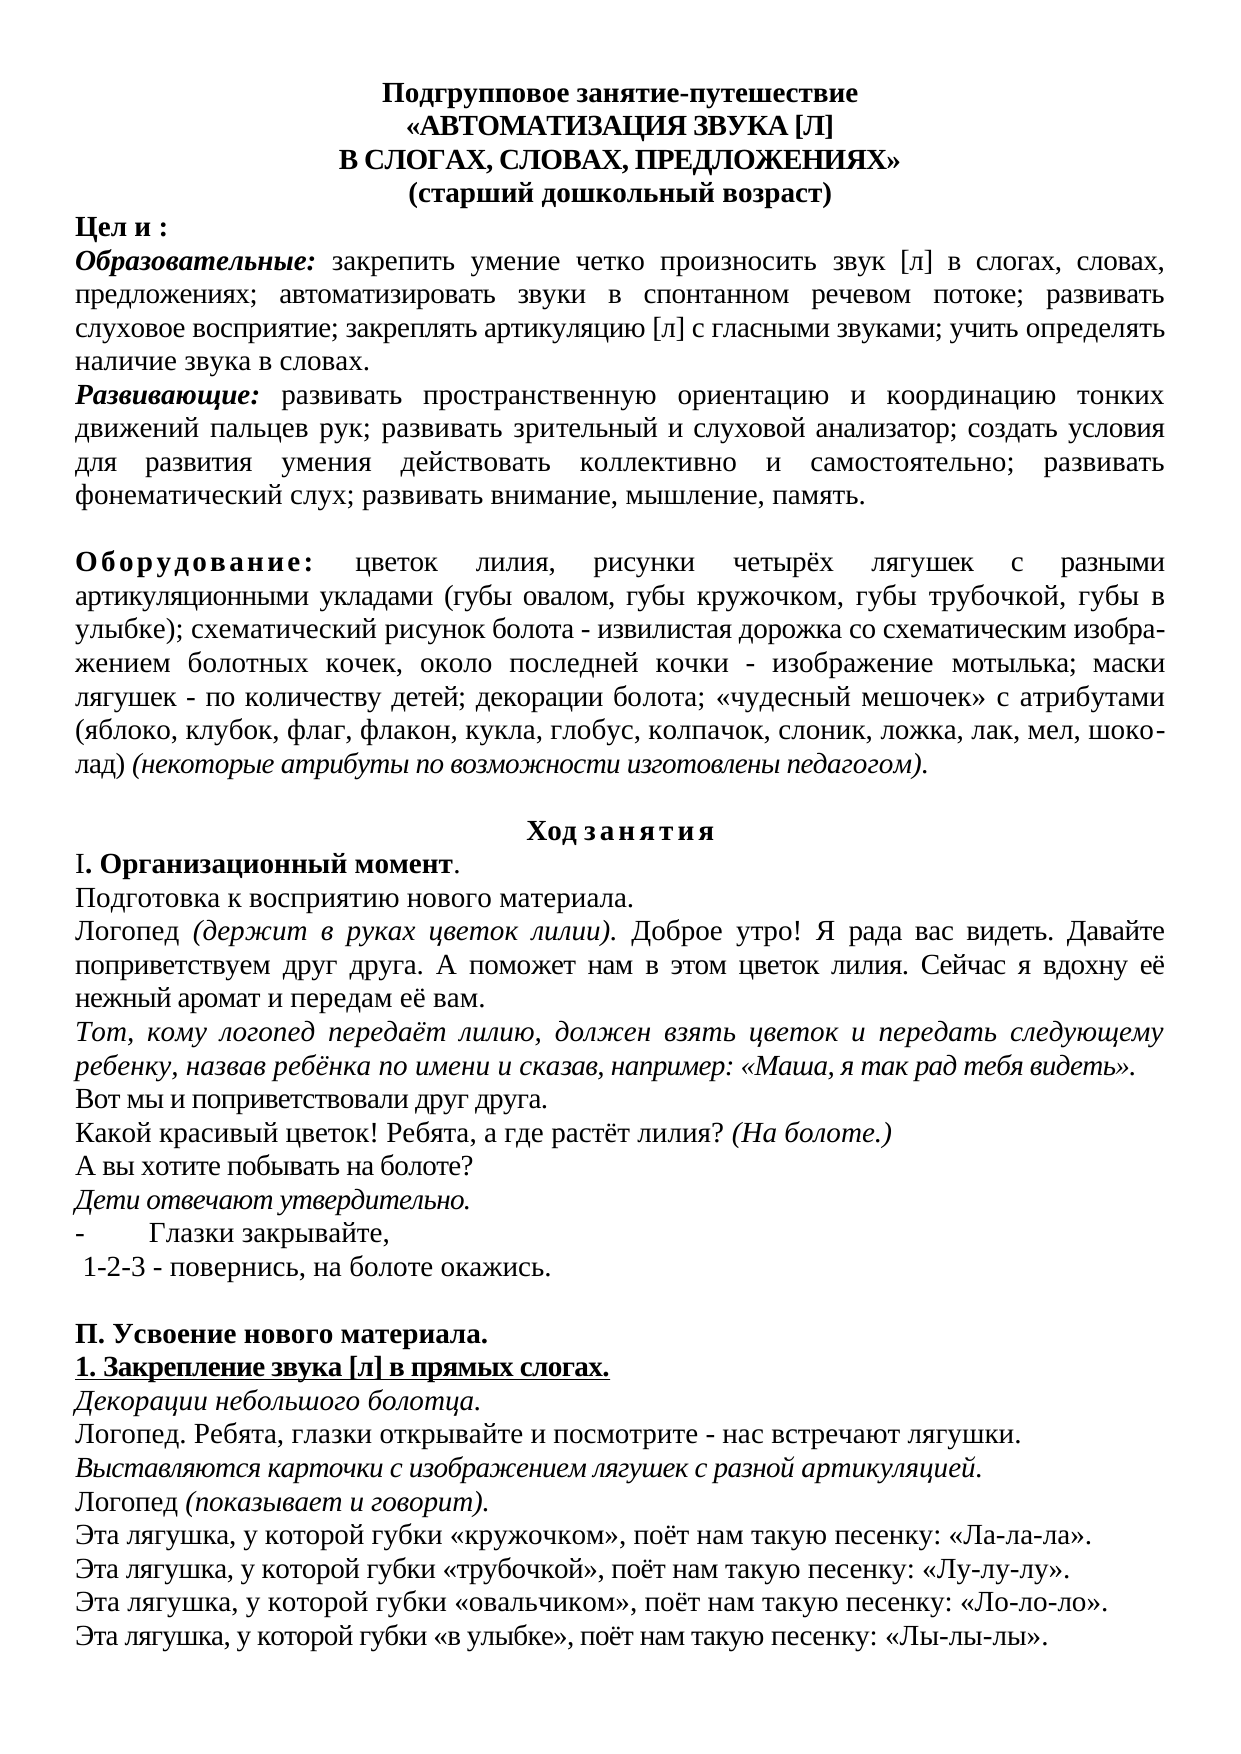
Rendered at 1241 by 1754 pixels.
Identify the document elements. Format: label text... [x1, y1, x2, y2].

text Логопед (показывает и говорит). [75, 1484, 1165, 1517]
text Развивающие: развивать пространственную ориентацию и координацию тонких движений пальцев рук; развивать зрительный и слуховой анализатор; создать условия для развития умения действовать коллективно и самостоятельно; развивать фонематический слух; развивать внимание, мышление, память. [75, 377, 1165, 511]
text - Глазки закрывайте, [75, 1215, 1165, 1249]
text Оборудование: цветок лилия, рисунки четырёх лягушек с разными артикуляционными укладами (губы овалом, губы кружочком, губы трубочкой, губы в улыбке); схематический рисунок болота - извилистая дорожка со схематическим изображением болотных кочек, около последней кочки - изображение мотылька; маски лягушек - по количеству детей; декорации болота; «чудесный мешочек» с атрибутами (яблоко, клубок, флаг, флакон, кукла, глобус, колпачок, слоник, ложка, лак, мел, шоколад) (некоторые атрибуты по возможности изготовлены педагогом). [75, 544, 1165, 779]
text Эта лягушка, у которой губки «трубочкой», поёт нам такую песенку: «Лу-лу-лу». [75, 1551, 1165, 1584]
text Ход занятия [75, 813, 1165, 846]
text «АВТОМАТИЗАЦИЯ ЗВУКА [Л] [75, 108, 1165, 142]
text (старший дошкольный возраст) [75, 176, 1165, 209]
text Тот, кому логопед передаёт лилию, должен взять цветок и передать следующему ребенку, назвав ребёнка по имени и сказав, например: «Маша, я так рад тебя видеть». [75, 1014, 1165, 1081]
text Эта лягушка, у которой губки «кружочком», поёт нам такую песенку: «Ла-ла-ла». [75, 1517, 1165, 1551]
text Декорации небольшого болотца. [75, 1383, 1165, 1417]
text Цел и : [75, 209, 1165, 243]
text А вы хотите побывать на болоте? [75, 1148, 1165, 1182]
text П. Усвоение нового материала. [75, 1282, 1165, 1349]
text 1-2-3 - повернись, на болоте окажись. [75, 1249, 1165, 1282]
text Эта лягушка, у которой губки «овальчиком», поёт нам такую песенку: «Ло-ло-ло». [75, 1584, 1165, 1618]
text В СЛОГАХ, СЛОВАХ, ПРЕДЛОЖЕНИЯХ» [75, 142, 1165, 176]
text Подгрупповое занятие-путешествие [75, 75, 1165, 108]
text 1. Закрепление звука [л] в прямых слогах. [75, 1349, 1165, 1383]
text Эта лягушка, у которой губки «в улыбке», поёт нам такую песенку: «Лы-лы-лы». [75, 1618, 1165, 1651]
text Дети отвечают утвердительно. [75, 1182, 1165, 1215]
text I. Организационный момент. [75, 846, 1165, 880]
text Логопед. Ребята, глазки открывайте и посмотрите - нас встречают лягушки. [75, 1417, 1165, 1450]
text Какой красивый цветок! Ребята, а где растёт лилия? (На болоте.) [75, 1115, 1165, 1148]
text Подготовка к восприятию нового материала. [75, 880, 1165, 913]
text Логопед (держит в руках цветок лилии). Доброе утро! Я рада вас видеть. Давайте поприветствуем друг друга. А поможет нам в этом цветок лилия. Сейчас я вдохну её нежный аромат и передам её вам. [75, 913, 1165, 1014]
text Выставляются карточки с изображением лягушек с разной артикуляцией. [75, 1450, 1165, 1484]
text Вот мы и поприветствовали друг друга. [75, 1081, 1165, 1115]
text Образовательные: закрепить умение четко произносить звук [л] в слогах, словах, предложениях; автоматизировать звуки в спонтанном речевом потоке; развивать слуховое восприятие; закреплять артикуляцию [л] с гласными звуками; учить определять наличие звука в словах. [75, 243, 1165, 377]
